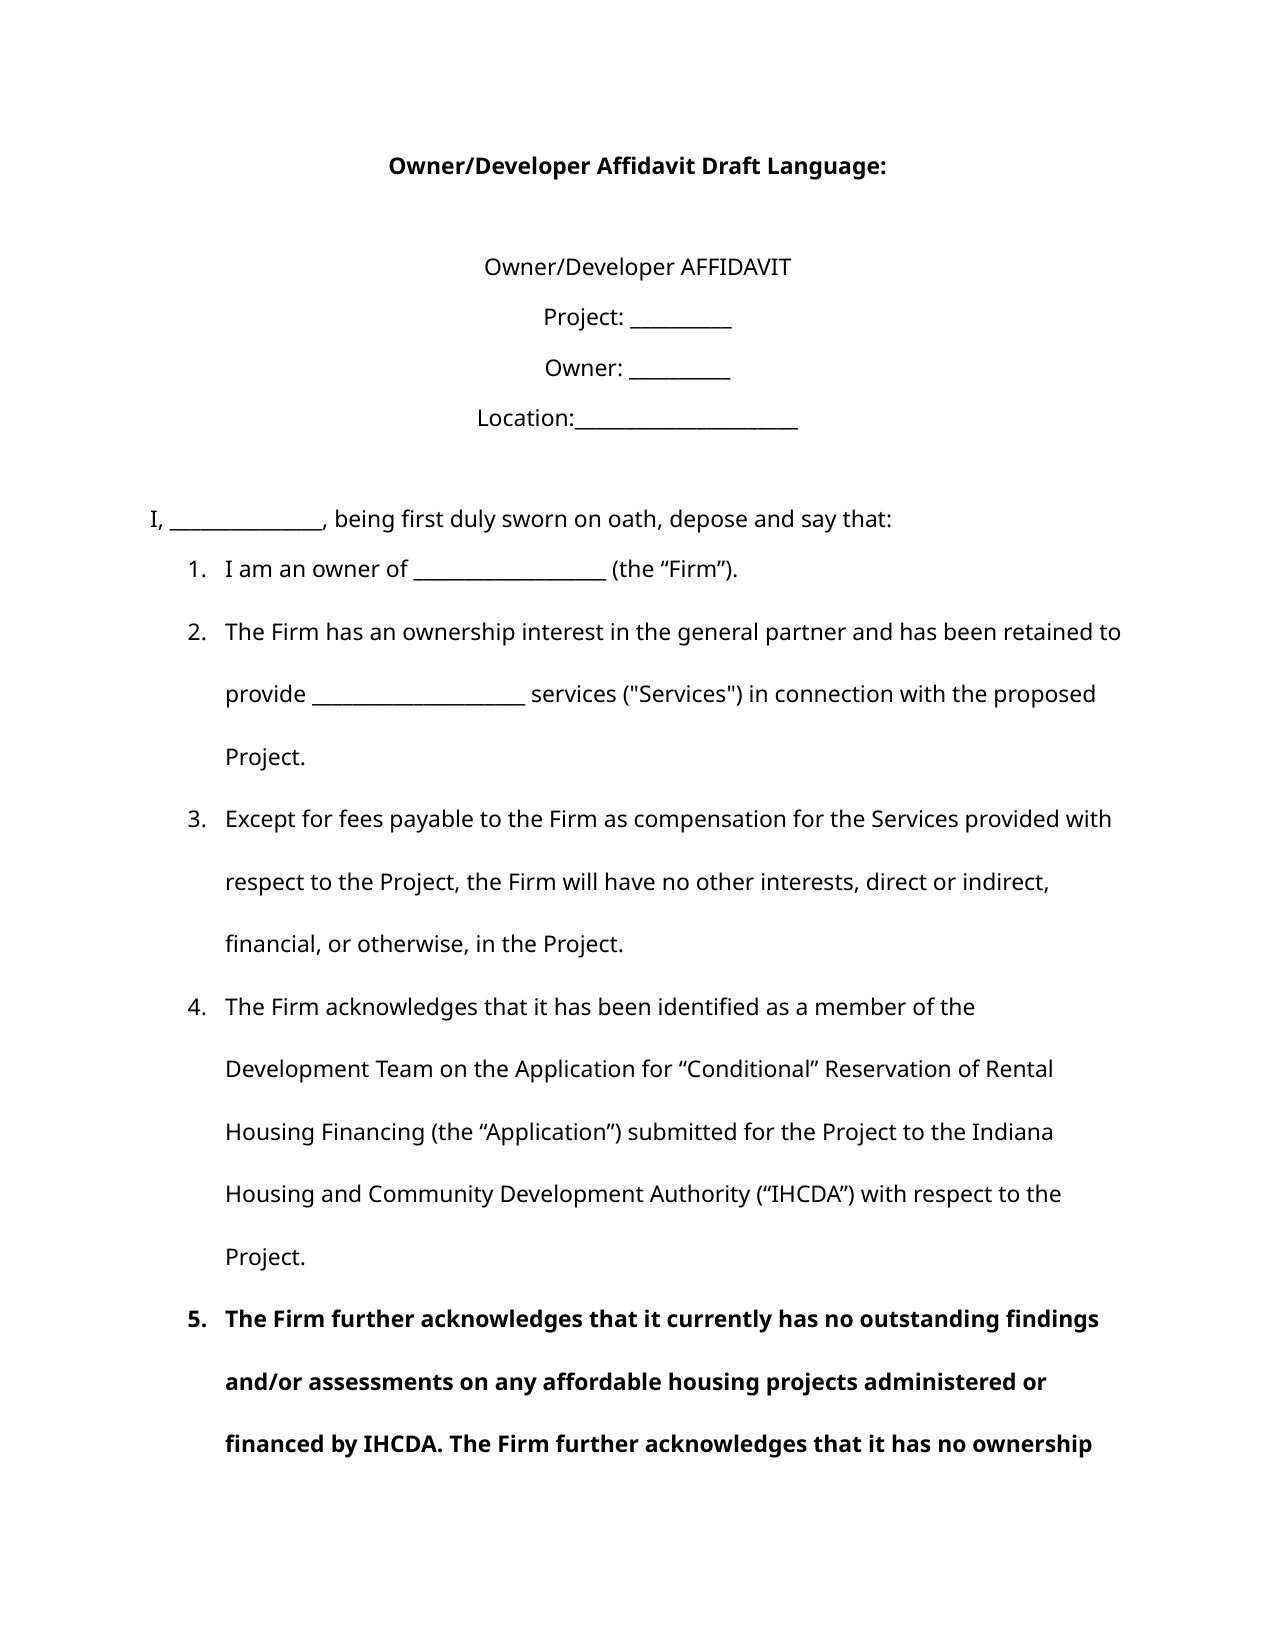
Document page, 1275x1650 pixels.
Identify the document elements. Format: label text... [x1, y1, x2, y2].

text Owner/Developer Affidavit Draft Language: [150, 150, 1125, 181]
list The Firm has an ownership interest in the general partner and has been retained to provide _____________________ services ("Services") in connection with the proposed Project. [187, 616, 1125, 772]
text Owner: __________ [150, 352, 1125, 383]
text Owner/Developer AFFIDAVIT [150, 251, 1125, 282]
text Project: __________ [150, 301, 1125, 332]
text Location:______________________ [150, 402, 1125, 433]
list I am an owner of ___________________ (the “Firm”). [187, 553, 1125, 584]
list Except for fees payable to the Firm as compensation for the Services provided with respect to the Project, the Firm will have no other interests, direct or indirect, financial, or otherwise, in the Project. [187, 803, 1125, 959]
text I, _______________, being first duly sworn on oath, depose and say that: [150, 503, 1125, 534]
list The Firm acknowledges that it has been identified as a member of the Development Team on the Application for “Conditional” Reservation of Rental Housing Financing (the “Application”) submitted for the Project to the Indiana Housing and Community Development Authority (“IHCDA”) with respect to the Project. [187, 991, 1125, 1272]
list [187, 1303, 1125, 1459]
